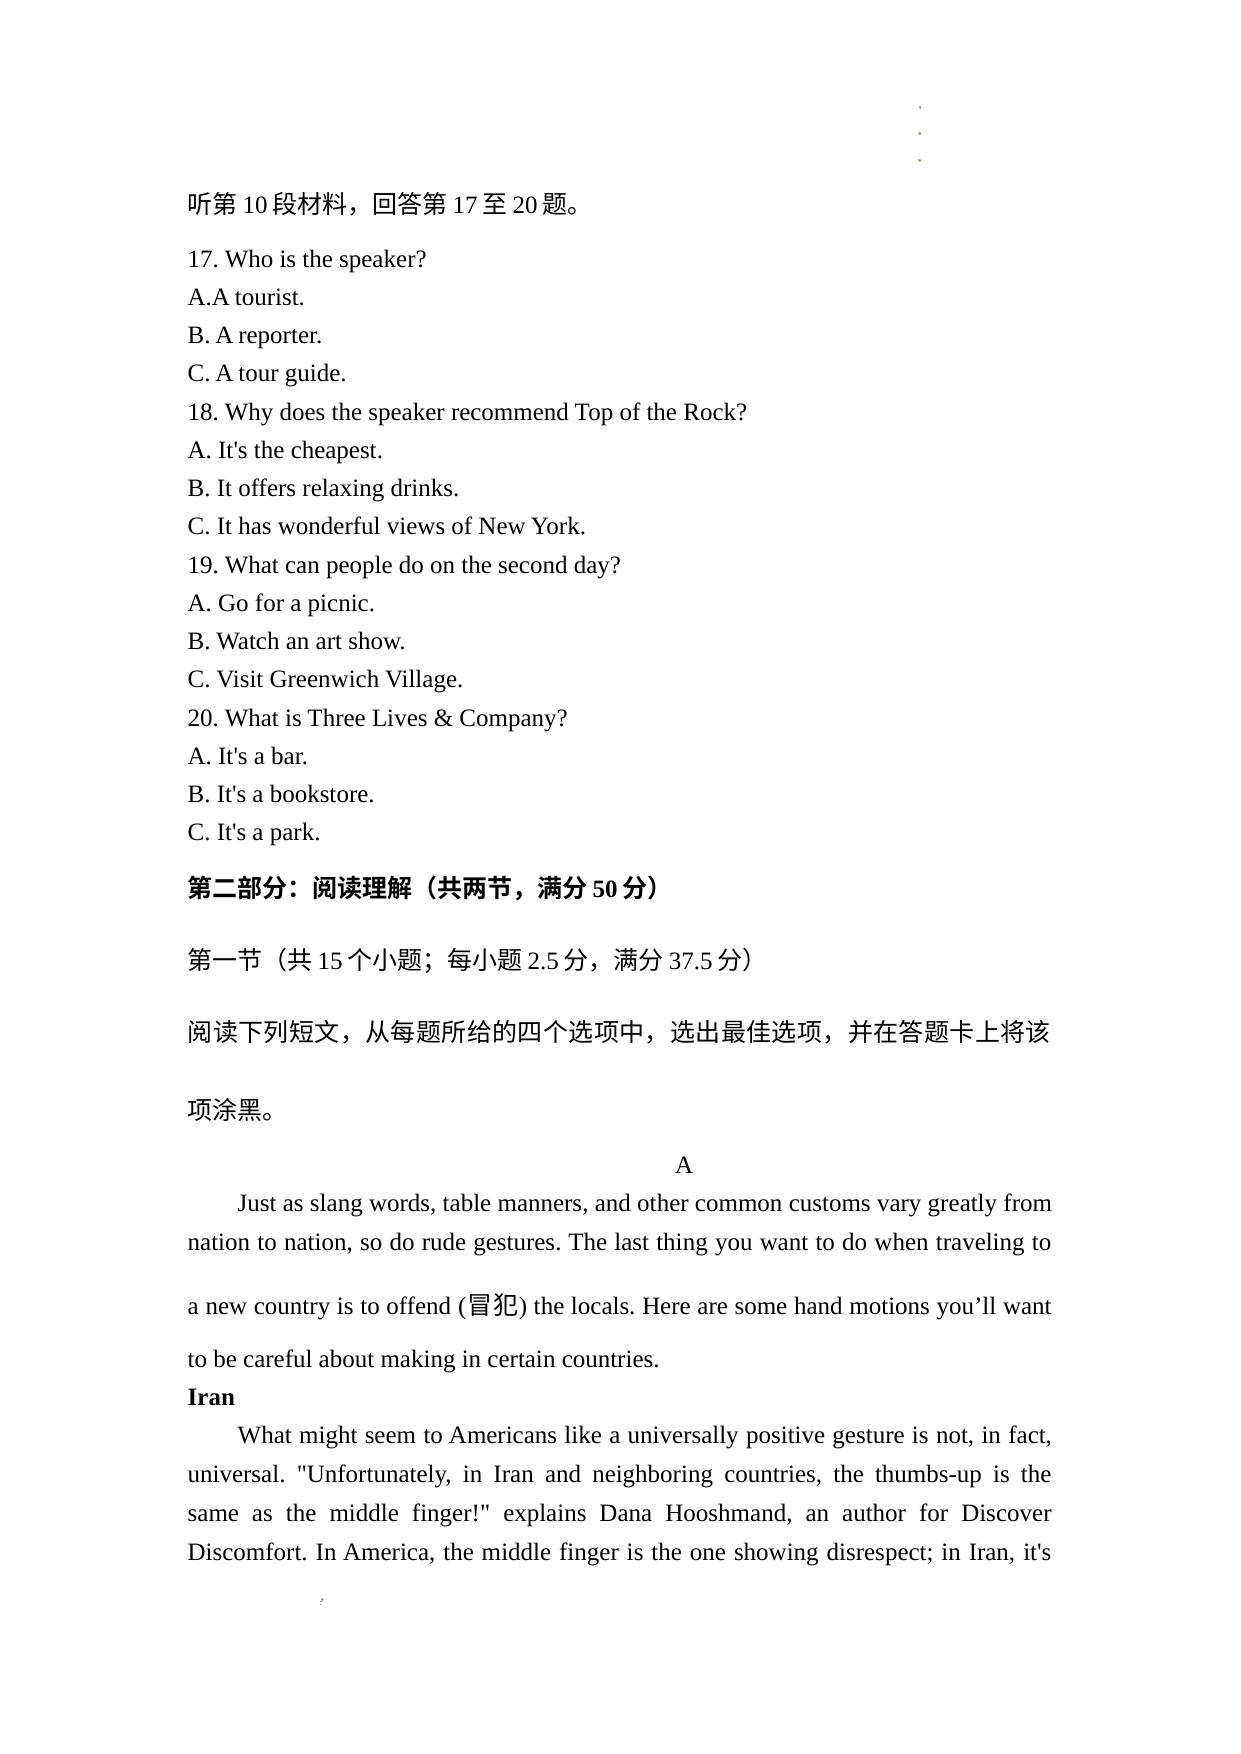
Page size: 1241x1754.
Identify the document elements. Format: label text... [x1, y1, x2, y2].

text A.A tourist. [187, 280, 1053, 313]
text 阅读下列短文，从每题所给的四个选项中，选出最佳选项，并在答题卡上将该项涂黑。 [187, 998, 1053, 1141]
text 19. What can people do on the second day? [187, 548, 1053, 580]
text 第二部分：阅读理解（共两节，满分50分） [187, 854, 1053, 919]
text Just as slang words, table manners, and other common customs vary greatly from nation to nation, so do rude gestures. The last thing you want to do when traveling to a new country is to offend (冒犯) the locals. Here are some hand motions you’ll want to be careful about making in certain countries. [187, 1186, 1053, 1375]
text 18. Why does the speaker recommend Top of the Rock? [187, 395, 1053, 427]
text C. It has wonderful views of New York. [187, 509, 1053, 542]
text B. Watch an art show. [187, 624, 1053, 657]
text A [187, 1148, 1053, 1181]
text 20. What is Three Lives & Company? [187, 701, 1053, 733]
text 听第10段材料，回答第17至20题。 [187, 170, 1053, 235]
text A. It's a bar. [187, 739, 1053, 771]
text B. It offers relaxing drinks. [187, 471, 1053, 504]
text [187, 1419, 1053, 1568]
text B. It's a bookstore. [187, 777, 1053, 810]
text A. Go for a picnic. [187, 586, 1053, 618]
text 17. Who is the speaker? [187, 242, 1053, 274]
text Iran [187, 1380, 1053, 1413]
text B. A reporter. [187, 318, 1053, 351]
text C. It's a park. [187, 815, 1053, 848]
text C. Visit Greenwich Village. [187, 662, 1053, 695]
text 第一节（共15个小题；每小题2.5分，满分37.5分） [187, 926, 1053, 991]
text A. It's the cheapest. [187, 433, 1053, 466]
text C. A tour guide. [187, 357, 1053, 389]
